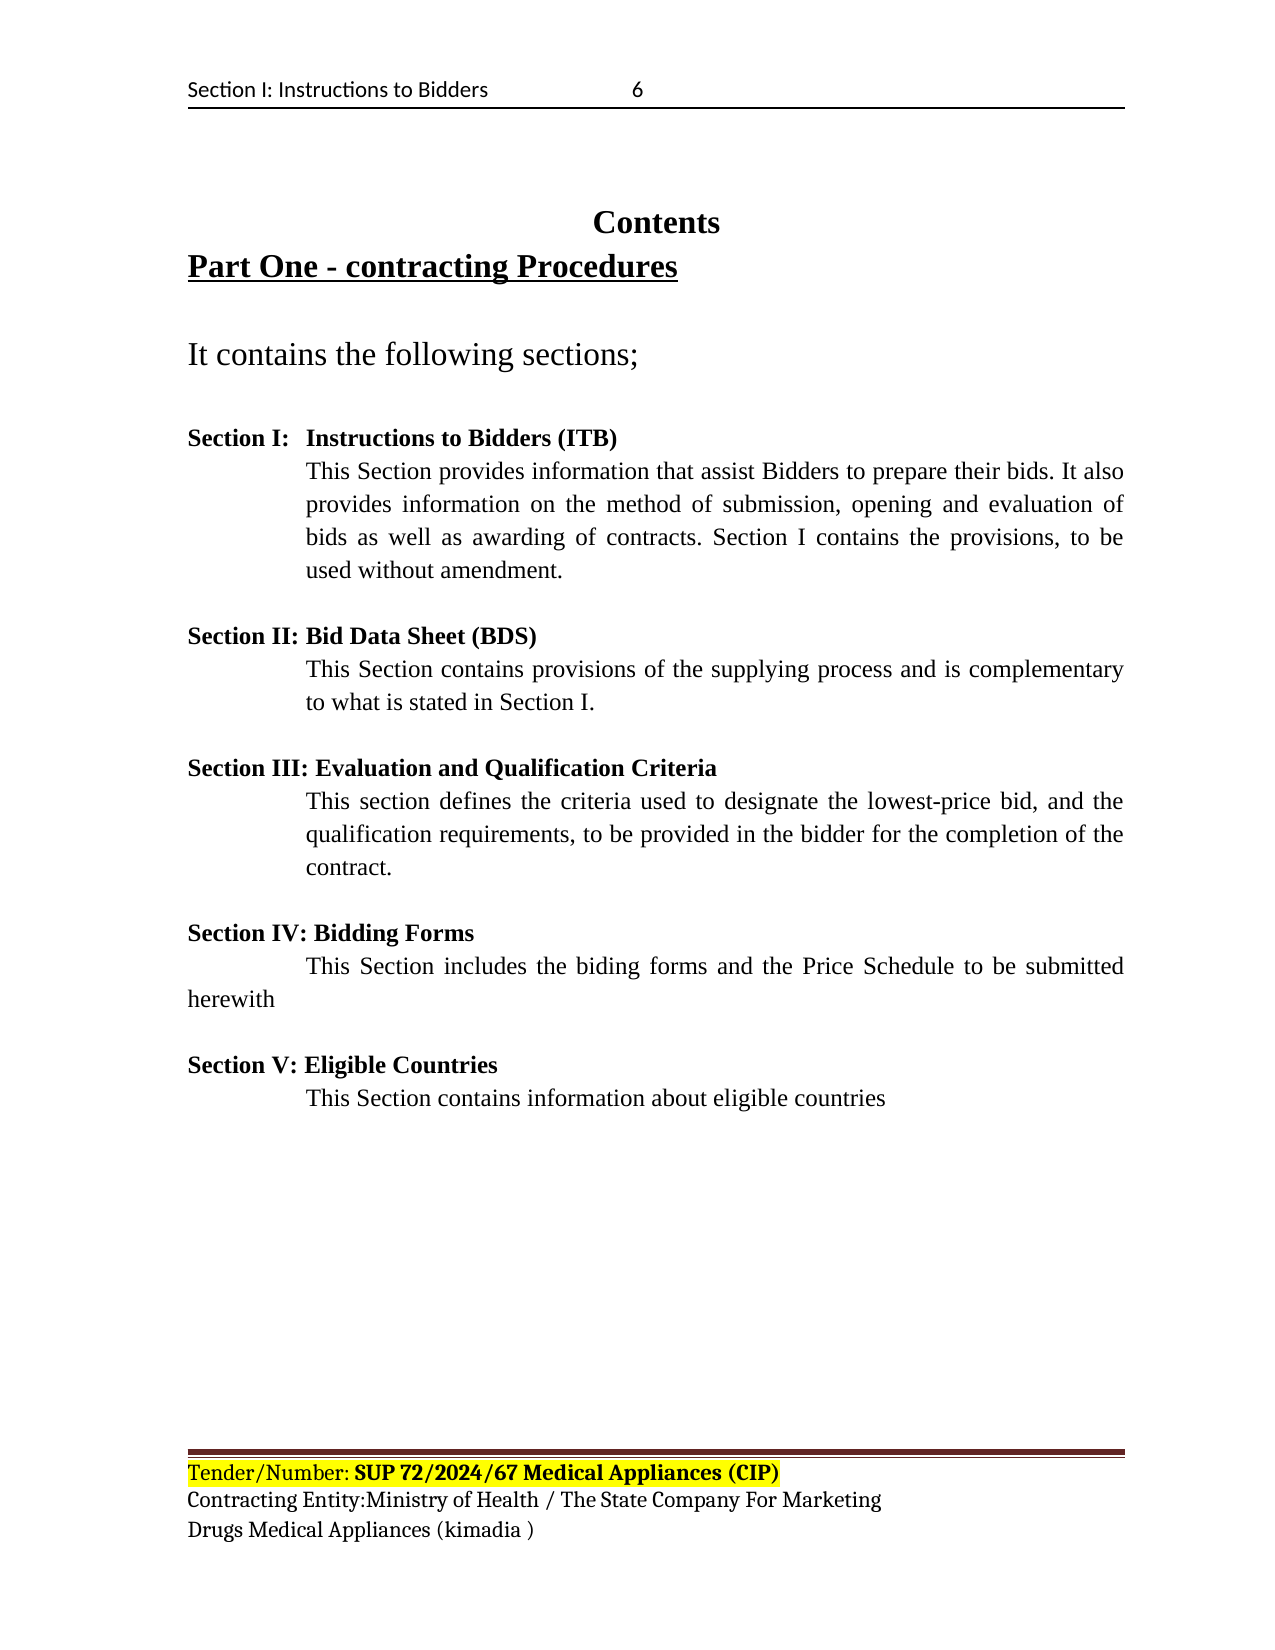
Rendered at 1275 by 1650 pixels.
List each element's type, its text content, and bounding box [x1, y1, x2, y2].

text Section IV: Bidding Forms [187, 918, 1125, 947]
text This section defines the criteria used to designate the lowest-price bid, and the qualification requirements, to be provided in the bidder for the completion of the contract. [306, 786, 1125, 881]
text Section V: Eligible Countries [187, 1050, 1125, 1079]
text This Section contains information about eligible countries [187, 1083, 1125, 1112]
text Section II: Bid Data Sheet (BDS) [187, 621, 1125, 649]
text Section III: Evaluation and Qualification Criteria [187, 753, 1125, 782]
text Section I: Instructions to Bidders (ITB) [187, 423, 1125, 451]
text This Section includes the biding forms and the Price Schedule to be submitted herewith [187, 951, 1125, 1013]
text It contains the following sections; [187, 334, 1125, 373]
text Part One - contracting Procedures [187, 246, 1125, 285]
text This Section contains provisions of the supplying process and is complementary to what is stated in Section I. [306, 654, 1125, 716]
text Contents [187, 202, 1125, 241]
text This Section provides information that assist Bidders to prepare their bids. It also provides information on the method of submission, opening and evaluation of bids as well as awarding of contracts. Section I contains the provisions, to be used without amendment. [306, 456, 1125, 583]
